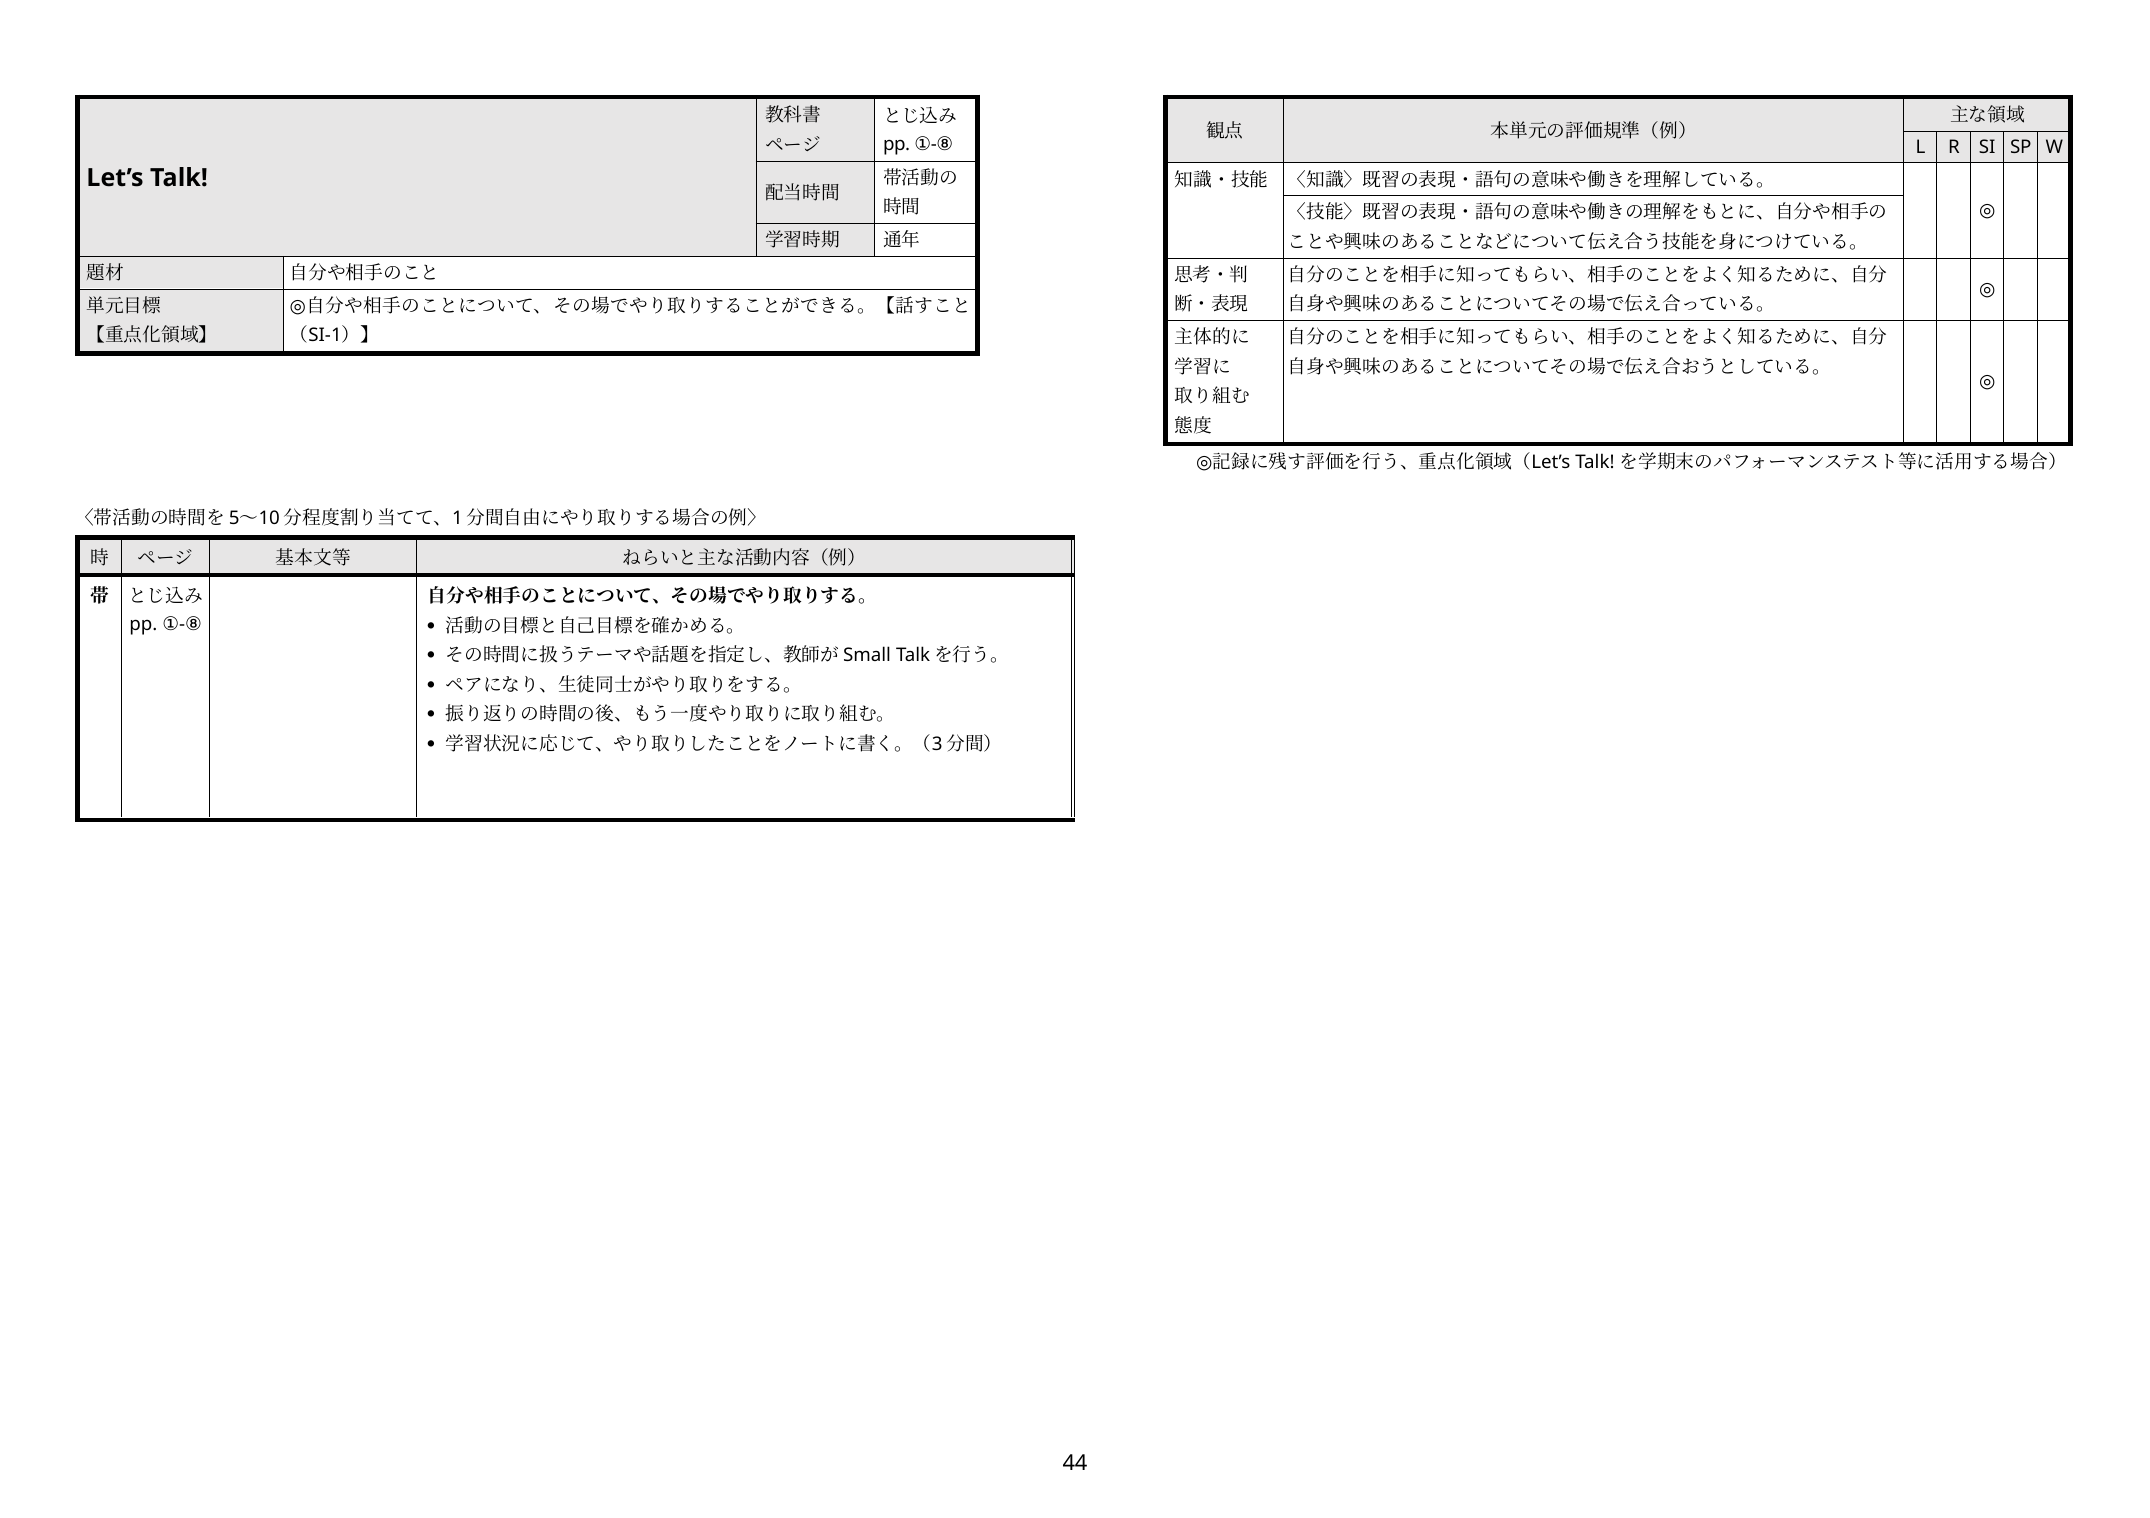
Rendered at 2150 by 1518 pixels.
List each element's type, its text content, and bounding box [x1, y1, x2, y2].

table_cell 〈知識〉既習の表現・語句の意味や働きを理解している。 [1284, 163, 1903, 195]
table_cell 題材 [80, 257, 283, 288]
table_cell ◎ [1971, 321, 2003, 441]
table_header 主な領域 [1904, 99, 2068, 131]
table_cell ◎ [1971, 163, 2003, 257]
table_cell 通年 [875, 224, 975, 256]
table_cell [1937, 163, 1970, 257]
table_header 時 [80, 540, 121, 573]
table_cell [2038, 163, 2068, 257]
table_cell [1937, 321, 1970, 441]
table_header 基本文等 [210, 540, 416, 573]
table_cell 主体的に 学習に 取り組む 態度 [1168, 321, 1283, 441]
table_header Let’s Talk! [80, 99, 756, 256]
table_cell [1904, 259, 1936, 320]
table_header とじ込み pp. ①-⑧ [875, 99, 975, 161]
table_cell ◎自分や相手のことについて、その場でやり取りすることができる。【話すこと（SI-1）】 [284, 290, 975, 351]
table_cell [2004, 259, 2037, 320]
table_cell 帯活動の 時間 [875, 162, 975, 223]
table_cell 自分や相手のこと [284, 257, 975, 288]
table_cell 学習時期 [757, 224, 874, 256]
table_cell [210, 577, 416, 817]
table_cell ◎ [1971, 259, 2003, 320]
table_header 教科書 ページ [757, 99, 874, 161]
table_cell [2004, 321, 2037, 441]
table_cell 思考・判断・表現 [1168, 259, 1283, 320]
table_cell [1904, 163, 1936, 257]
table_cell [2038, 321, 2068, 441]
table_cell [2004, 163, 2037, 257]
table_cell W [2038, 132, 2068, 162]
table_cell 自分のことを相手に知ってもらい、相手のことをよく知るために、自分自身や興味のあることについてその場で伝え合っている。 [1284, 259, 1903, 320]
table_cell ◎記録に残す評価を行う、重点化領域（Let’s Talk! を学期末のパフォーマンステスト等に活用する場合） [1166, 446, 2071, 478]
table_cell 自分のことを相手に知ってもらい、相手のことをよく知るために、自分自身や興味のあることについてその場で伝え合おうとしている。 [1284, 321, 1903, 441]
table_header 観点 [1168, 99, 1283, 162]
table_cell [2038, 259, 2068, 320]
table_cell L [1904, 132, 1936, 162]
text 〈帯活動の時間を5〜10分程度割り当てて、1分間自由にやり取りする場合の例〉 [75, 503, 2074, 530]
table_header 本単元の評価規準（例） [1284, 99, 1903, 162]
table_cell 配当時間 [757, 162, 874, 223]
table_cell 帯 [80, 577, 121, 817]
table_cell [1937, 259, 1970, 320]
table_header ねらいと主な活動内容（例） [417, 540, 1071, 573]
table_cell SP [2004, 132, 2037, 162]
table_cell 知識・技能 [1168, 163, 1283, 257]
table_cell 〈技能〉既習の表現・語句の意味や働きの理解をもとに、自分や相手のことや興味のあることなどについて伝え合う技能を身につけている。 [1284, 196, 1903, 257]
table_cell とじ込み pp. ①-⑧ [122, 577, 209, 817]
table_cell 自分や相手のことについて、その場でやり取りする。 活動の目標と自己目標を確かめる。 その時間に扱うテーマや話題を指定し、教師がSmall Talkを行う。 ペアになり、生徒同士がやり取りをする。 振り返りの時間の後、もう一度やり取りに取り組む。 学習状況に応じて、やり取りしたことをノートに書く。（3分間） [417, 577, 1071, 817]
table_cell 単元目標 【重点化領域】 [80, 290, 283, 351]
table_cell [1904, 321, 1936, 441]
table_cell SI [1971, 132, 2003, 162]
table_header ページ [122, 540, 209, 573]
table_cell R [1937, 132, 1970, 162]
